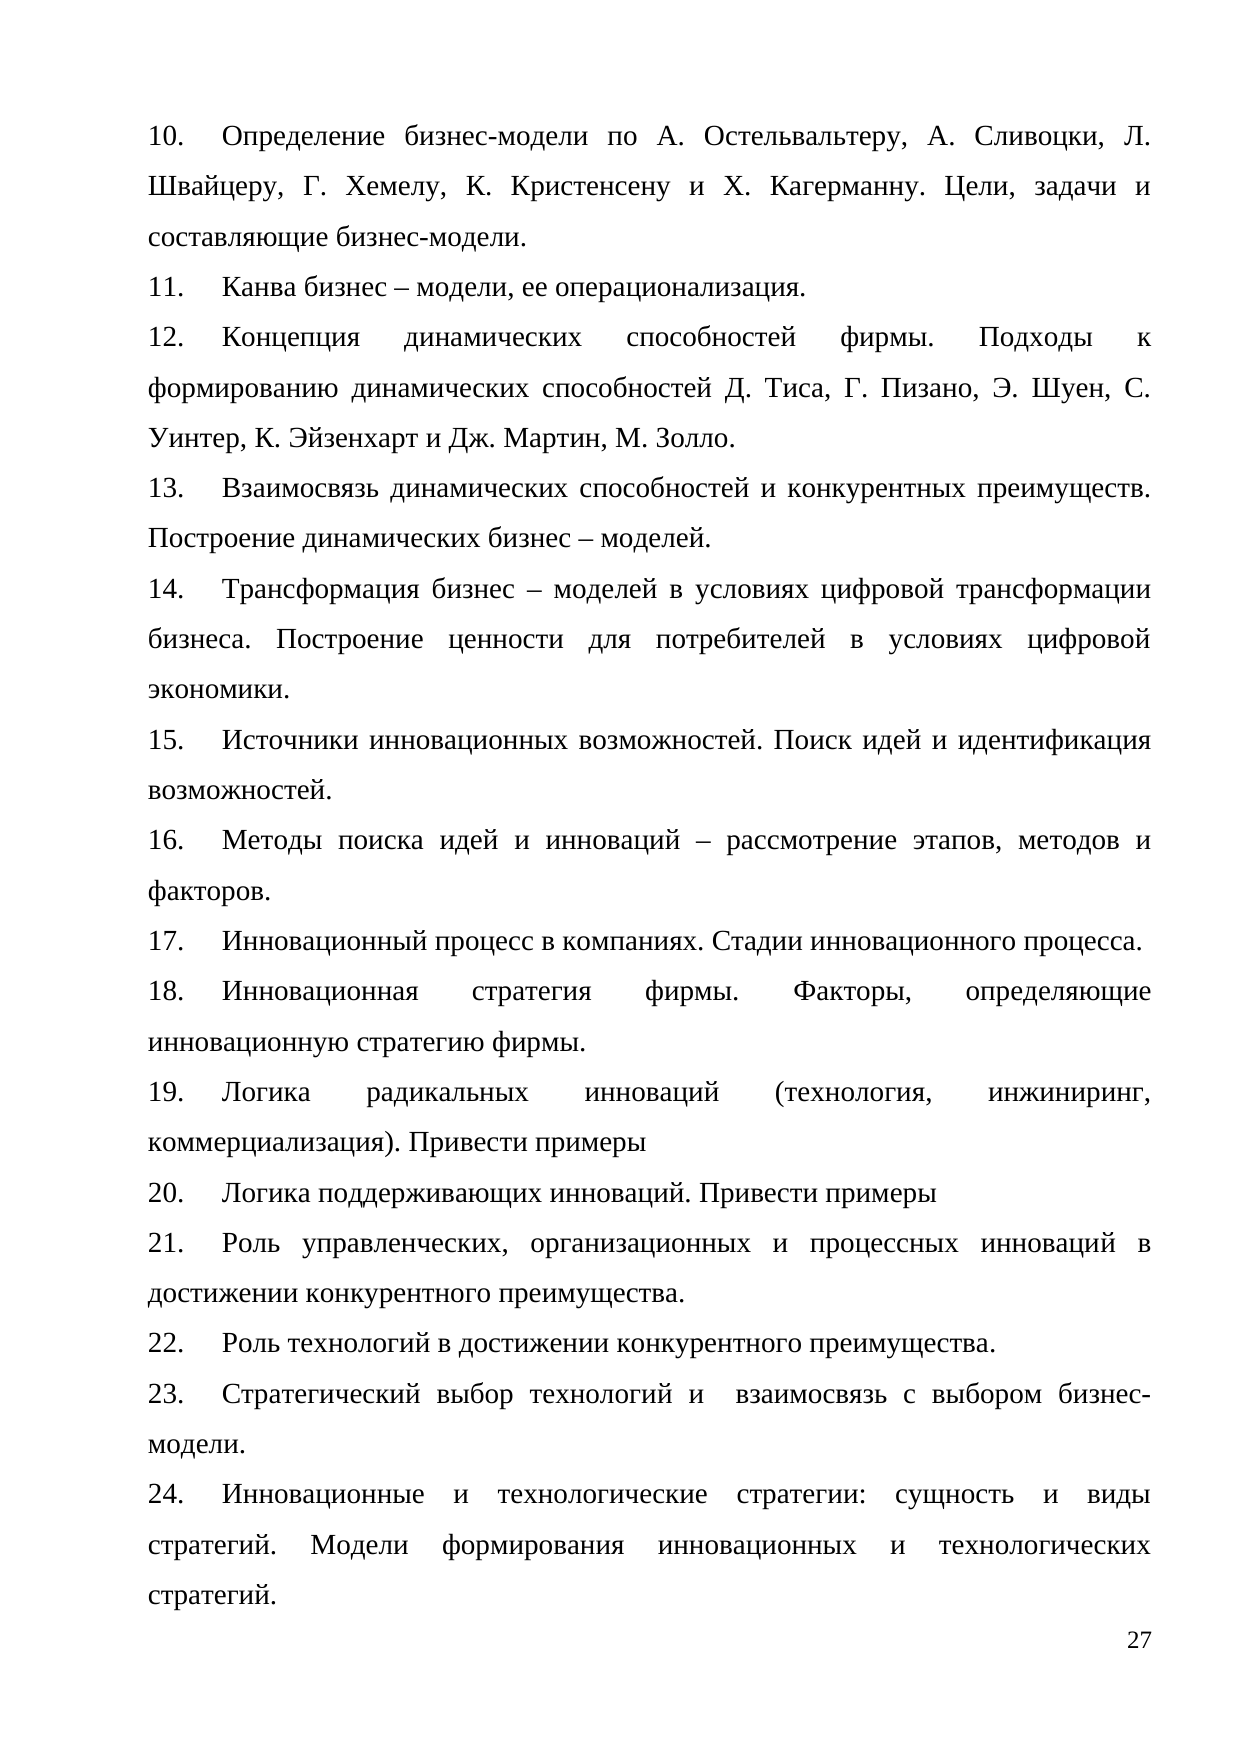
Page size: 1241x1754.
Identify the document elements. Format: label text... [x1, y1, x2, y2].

list Инновационные и технологические стратегии: сущность и виды стратегий. Модели формирования инновационных и технологических стратегий. [148, 1477, 1152, 1611]
list Инновационная стратегия фирмы. Факторы, определяющие инновационную стратегию фирмы. [148, 973, 1152, 1057]
list Источники инновационных возможностей. Поиск идей и идентификация возможностей. [148, 722, 1152, 806]
list Канва бизнес – модели, ее операционализация. [148, 269, 1152, 303]
list Логика радикальных инноваций (технология, инжиниринг, коммерциализация). Привести примеры [148, 1074, 1152, 1158]
list Определение бизнес-модели по А. Остельвальтеру, А. Сливоцки, Л. Швайцеру, Г. Хемелу, К. Кристенсену и Х. Кагерманну. Цели, задачи и составляющие бизнес-модели. [148, 118, 1152, 252]
list Роль технологий в достижении конкурентного преимущества. [148, 1326, 1152, 1359]
list Взаимосвязь динамических способностей и конкурентных преимуществ. Построение динамических бизнес – моделей. [148, 470, 1152, 554]
list Логика поддерживающих инноваций. Привести примеры [148, 1175, 1152, 1208]
list Методы поиска идей и инноваций – рассмотрение этапов, методов и факторов. [148, 822, 1152, 906]
list Стратегический выбор технологий и взаимосвязь с выбором бизнес-модели. [148, 1376, 1152, 1460]
list Концепция динамических способностей фирмы. Подходы к формированию динамических способностей Д. Тиса, Г. Пизано, Э. Шуен, С. Уинтер, К. Эйзенхарт и Дж. Мартин, М. Золло. [148, 319, 1152, 453]
list Роль управленческих, организационных и процессных инноваций в достижении конкурентного преимущества. [148, 1225, 1152, 1309]
list Трансформация бизнес – моделей в условиях цифровой трансформации бизнеса. Построение ценности для потребителей в условиях цифровой экономики. [148, 571, 1152, 705]
list Инновационный процесс в компаниях. Стадии инновационного процесса. [148, 923, 1152, 957]
